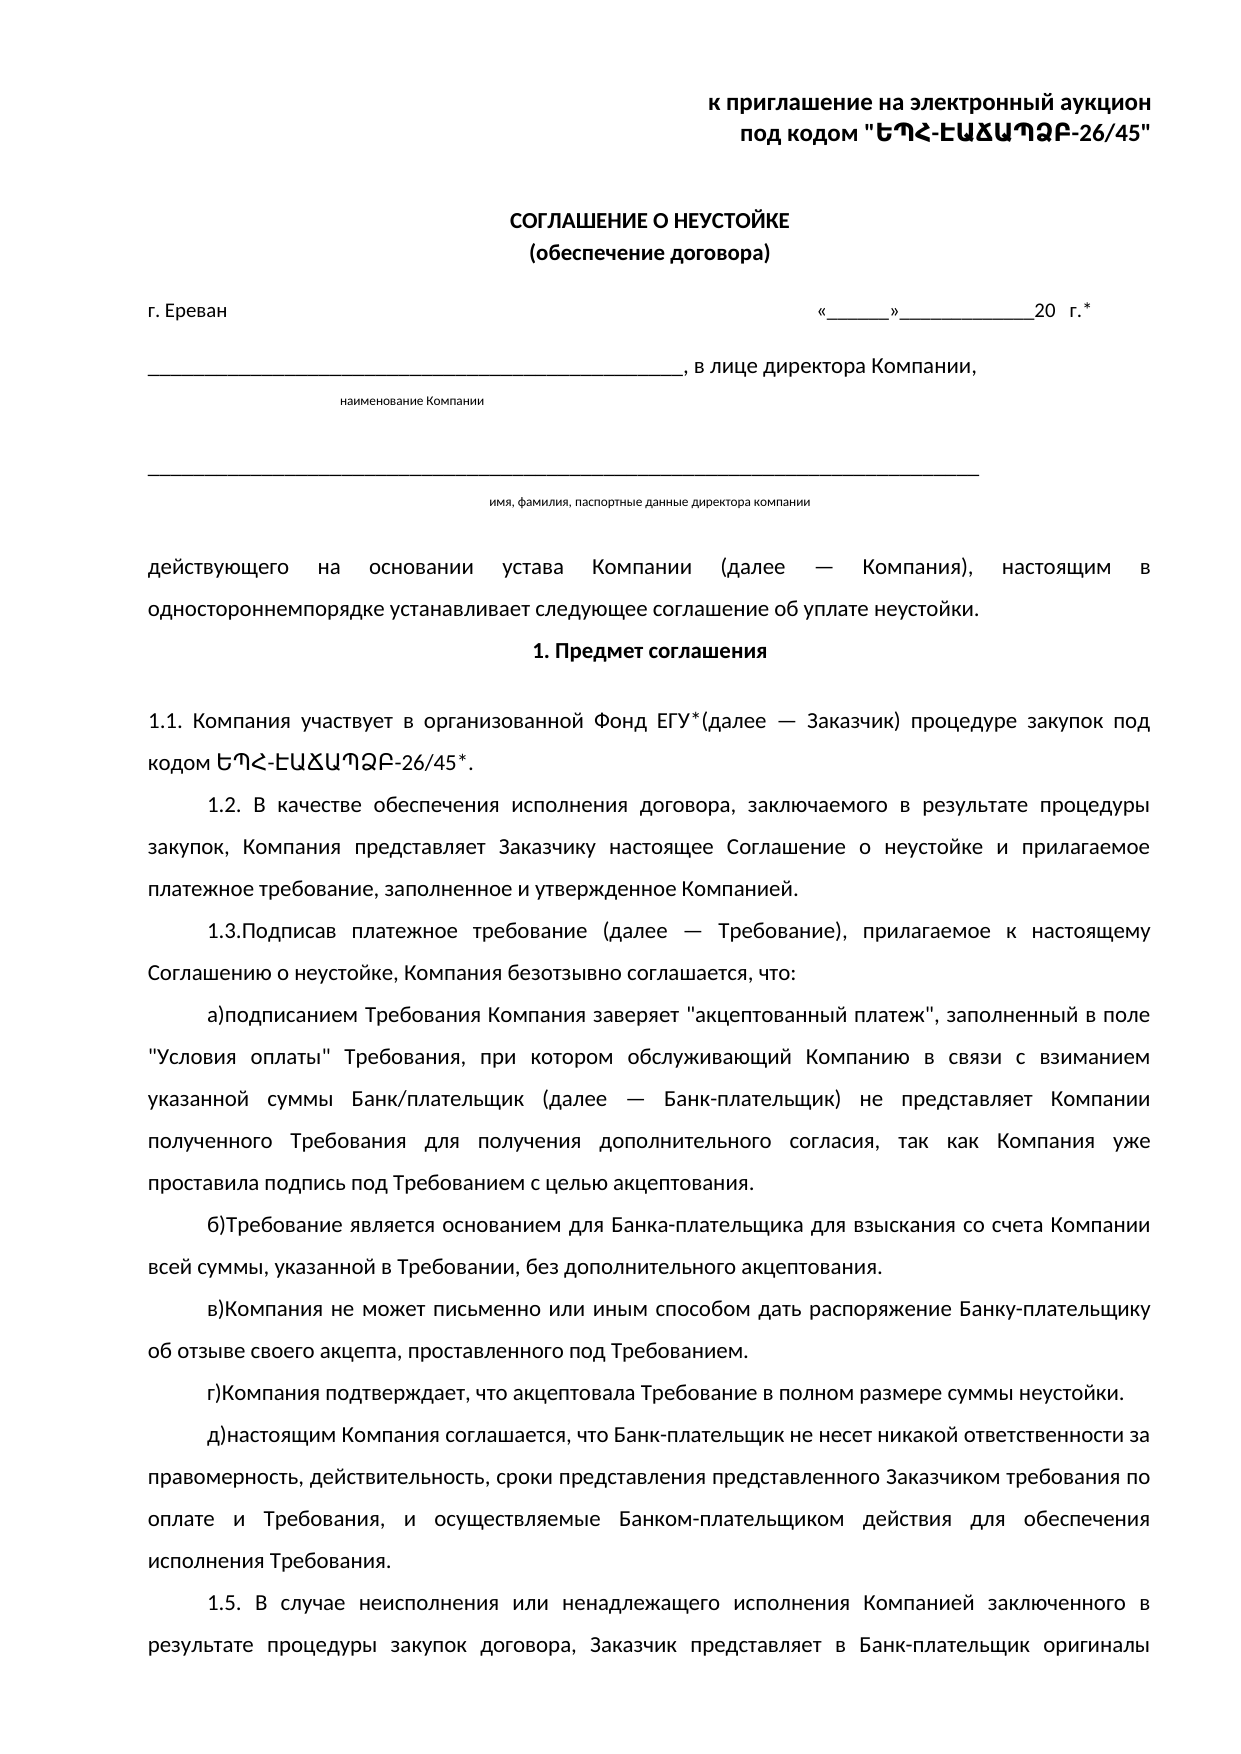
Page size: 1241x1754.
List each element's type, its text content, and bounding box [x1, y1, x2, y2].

text к приглашение на электронный аукцион [177, 86, 1152, 117]
text 1.3.Подписав платежное требование (далее — Требование), прилагаемое к настоящему Соглашению о неустойке, Компания безотзывно соглашается, что: [148, 916, 1152, 986]
text (обеспечение договора) [148, 238, 1152, 266]
text _______________________________________________, в лице директора Компании, [148, 351, 1152, 379]
text д)настоящим Компания соглашается, что Банк-плательщик не несет никакой ответственности за правомерность, действительность, сроки представления представленного Заказчиком требования по оплате и Требования, и осуществляемые Банком-плательщиком действия для обеспечения исполнения Требования. [148, 1420, 1152, 1574]
text _________________________________________________________________________ [148, 452, 1152, 480]
text 1.1. Компания участвует в организованной Фонд ЕГУ*(далее — Заказчик) процедуре закупок под кодом ԵՊՀ-ԷԱՃԱՊՁԲ-26/45*. [148, 706, 1152, 776]
text СОГЛАШЕНИЕ О НЕУСТОЙКЕ [148, 206, 1152, 234]
text в)Компания не может письменно или иным способом дать распоряжение Банку-плательщику об отзыве своего акцепта, проставленного под Требованием. [148, 1294, 1152, 1364]
text а)подписанием Требования Компания заверяет "акцептованный платеж", заполненный в поле "Условия оплаты" Требования, при котором обслуживающий Компанию в связи с взиманием указанной суммы Банк/плательщик (далее — Банк-плательщик) не представляет Компании полученного Требования для получения дополнительного согласия, так как Компания уже проставила подпись под Требованием с целью акцептования. [148, 1000, 1152, 1196]
text г)Компания подтверждает, что акцептовала Требование в полном размере суммы неустойки. [148, 1378, 1152, 1406]
text б)Требование является основанием для Банка-плательщика для взыскания со счета Компании всей суммы, указанной в Требовании, без дополнительного акцептования. [148, 1210, 1152, 1280]
text под кодом "ԵՊՀ-ԷԱՃԱՊՁԲ-26/45" [148, 117, 1152, 147]
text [148, 1588, 1152, 1658]
text имя, фамилия, паспортные данные директора компании [148, 494, 1152, 522]
text наименование Компании [340, 393, 1152, 421]
text 1. Предмет соглашения [148, 636, 1152, 664]
table_header г. Ереван [136, 297, 635, 351]
text 1.2. В качестве обеспечения исполнения договора, заключаемого в результате процедуры закупок, Компания представляет Заказчику настоящее Соглашение о неустойке и прилагаемое платежное требование, заполненное и утвержденное Компанией. [148, 790, 1152, 902]
text действующего на основании устава Компании (далее — Компания), настоящим в одностороннемпорядке устанавливает следующее соглашение об уплате неустойки. [148, 552, 1152, 622]
table_header «______»_____________20 г.* [635, 297, 1104, 351]
